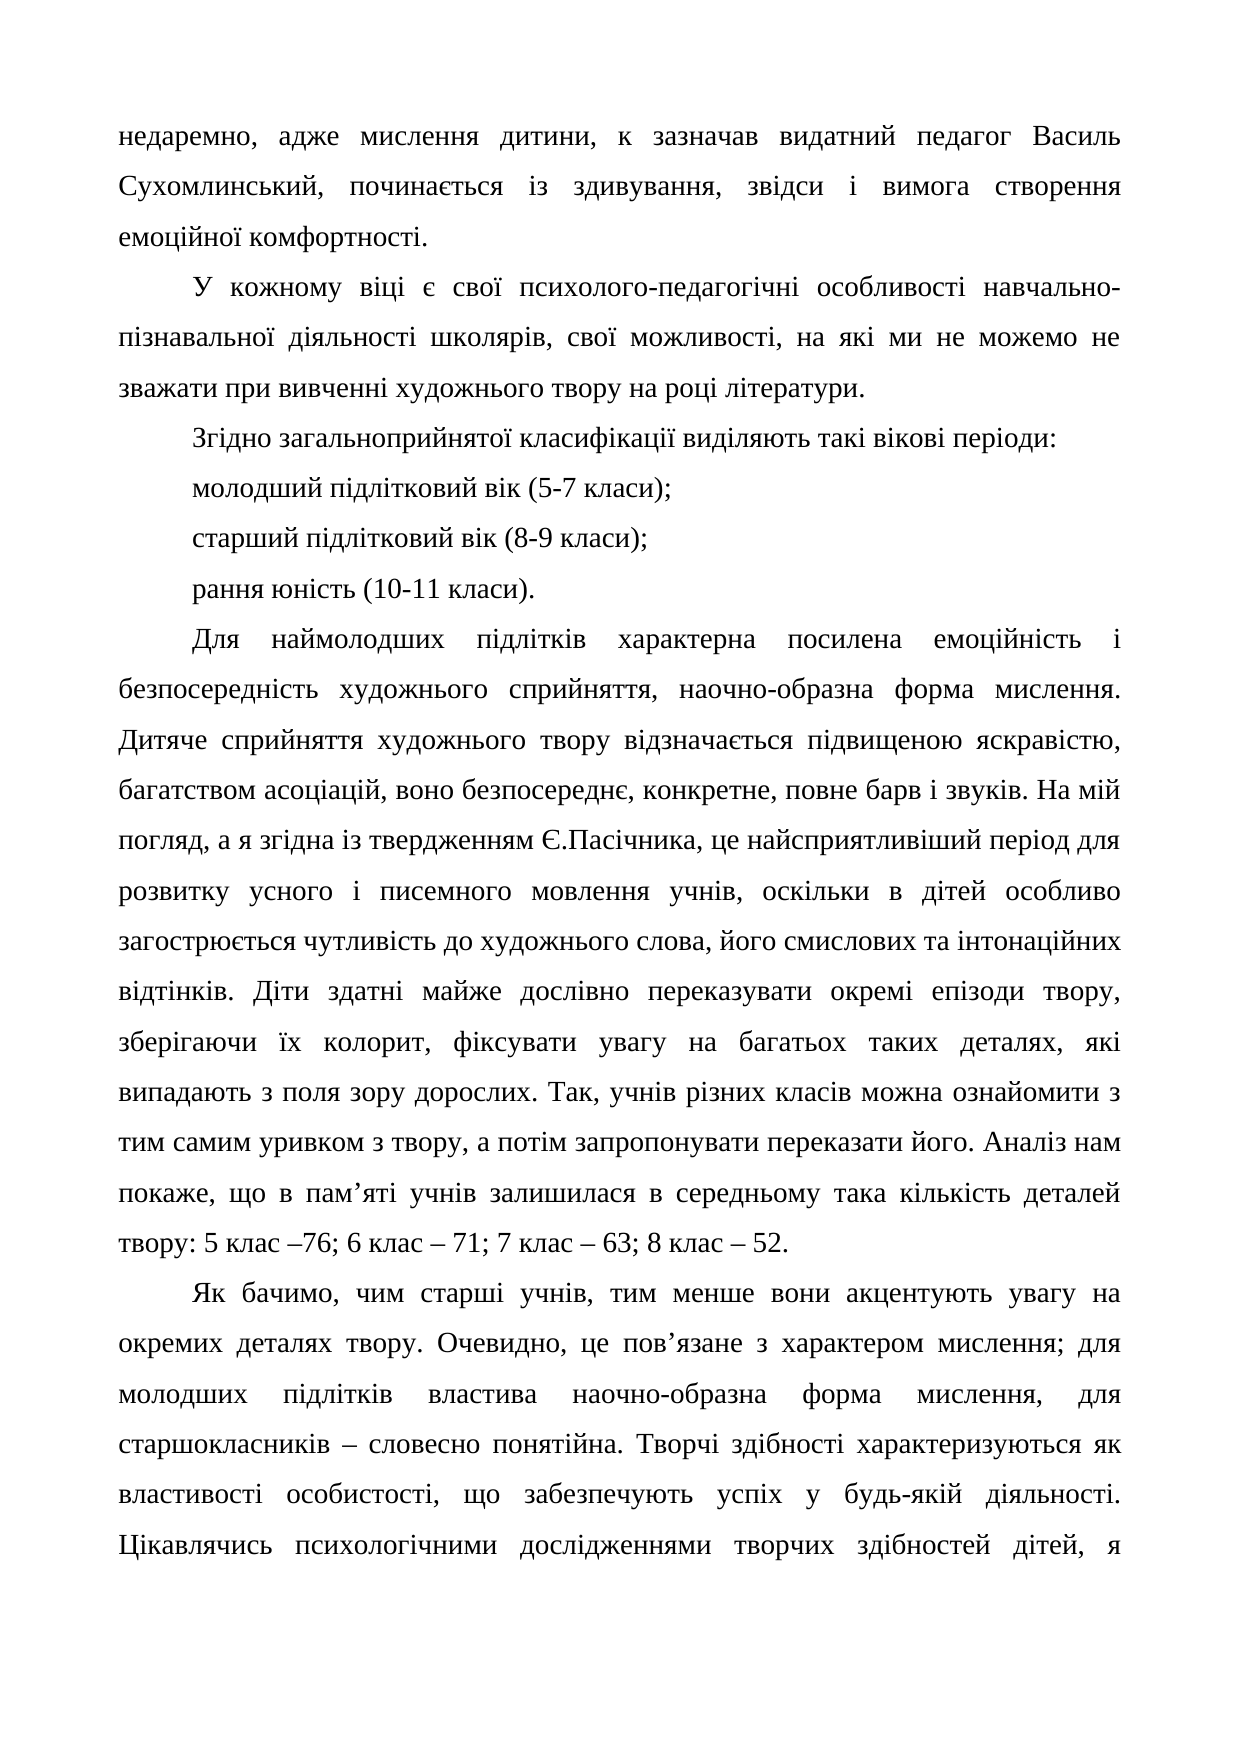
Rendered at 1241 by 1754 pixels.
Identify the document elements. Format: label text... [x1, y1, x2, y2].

text рання юність (10-11 класи). [118, 571, 1122, 604]
text Згідно загальноприйнятої класифікації виділяють такі вікові періоди: [118, 420, 1122, 453]
text старший підлітковий вік (8-9 класи); [118, 521, 1122, 554]
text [118, 118, 1122, 252]
text У кожному віці є свої психолого-педагогічні особливості навчально-пізнавальної діяльності школярів, свої можливості, на які ми не можемо не зважати при вивченні художнього твору на році літератури. [118, 269, 1122, 403]
text молодший підлітковий вік (5-7 класи); [118, 470, 1122, 504]
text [118, 1275, 1122, 1560]
text Для наймолодших підлітків характерна посилена емоційність і безпосередність художнього сприйняття, наочно-образна форма мислення. Дитяче сприйняття художнього твору відзначається підвищеною яскравістю, багатством асоціацій, воно безпосереднє, конкретне, повне барв і звуків. На мій погляд, а я згідна із твердженням Є.Пасічника, це найсприятливіший період для розвитку усного і писемного мовлення учнів, оскільки в дітей особливо загострюється чутливість до художнього слова, його смислових та інтонаційних відтінків. Діти здатні майже дослівно переказувати окремі епізоди твору, зберігаючи їх колорит, фіксувати увагу на багатьох таких деталях, які випадають з поля зору дорослих. Так, учнів різних класів можна ознайомити з тим самим уривком з твору, а потім запропонувати переказати його. Аналіз нам покаже, що в пам’яті учнів залишилася в середньому така кількість деталей твору: 5 клас –76; 6 клас – 71; 7 клас – 63; 8 клас – 52. [118, 621, 1122, 1258]
